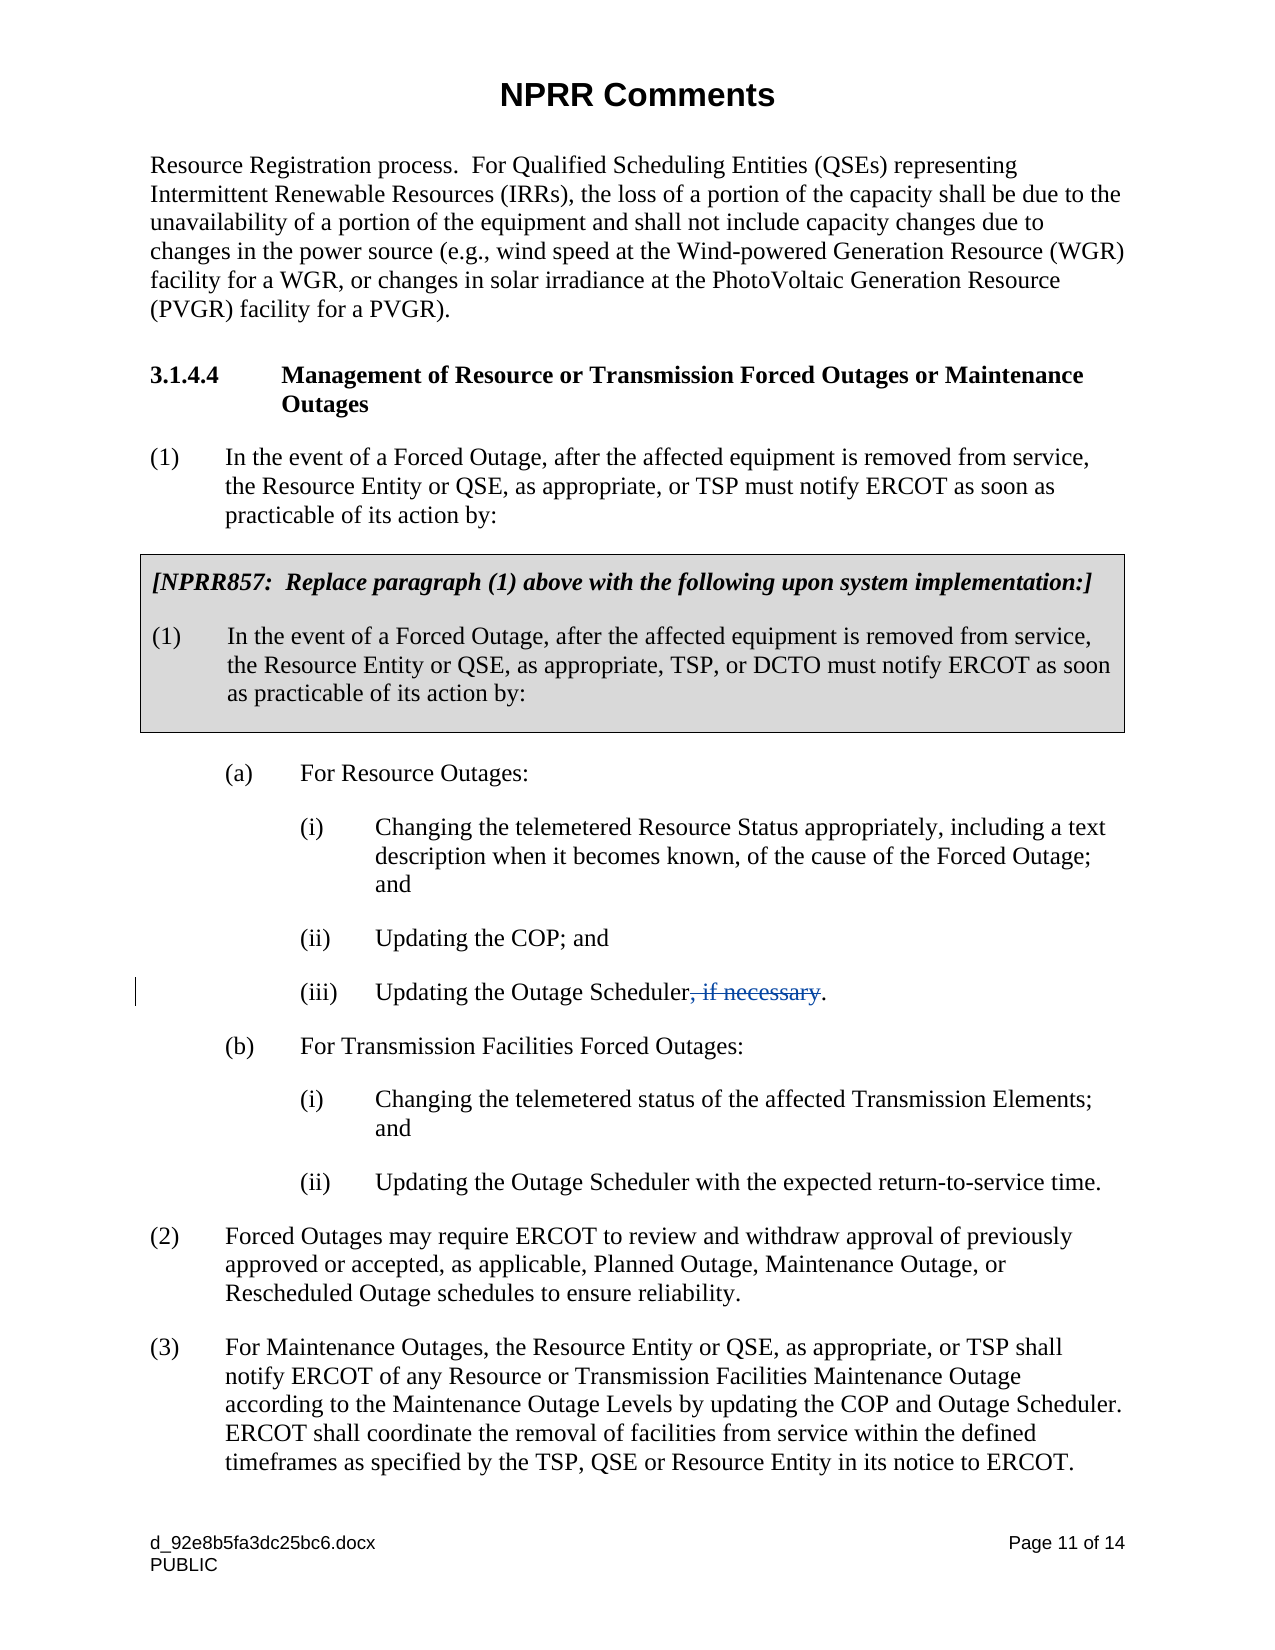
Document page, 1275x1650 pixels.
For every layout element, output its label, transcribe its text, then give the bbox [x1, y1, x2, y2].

text (i) Changing the telemetered Resource Status appropriately, including a text description when it becomes known, of the cause of the Forced Outage; and [300, 812, 1125, 898]
text (ii) Updating the Outage Scheduler with the expected return-to-service time. [300, 1167, 1125, 1196]
text (1) In the event of a Forced Outage, after the affected equipment is removed from service, the Resource Entity or QSE, as appropriate, or TSP must notify ERCOT as soon as practicable of its action by: [150, 442, 1125, 529]
text (iii) Updating the Outage Scheduler. [300, 977, 1125, 1006]
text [150, 150, 1125, 322]
text (3) For Maintenance Outages, the Resource Entity or QSE, as appropriate, or TSP shall notify ERCOT of any Resource or Transmission Facilities Maintenance Outage according to the Maintenance Outage Levels by updating the COP and Outage Scheduler. ERCOT shall coordinate the removal of facilities from service within the defined timeframes as specified by the TSP, QSE or Resource Entity in its notice to ERCOT. [150, 1332, 1125, 1476]
table_header [NPRR857: Replace paragraph (1) above with the following upon system implementation:] (1) In the event of a Forced Outage, after the affected equipment is removed from service, the Resource Entity or QSE, as appropriate, TSP, or DCTO must notify ERCOT as soon as practicable of its action by: [141, 555, 1124, 732]
text (a) For Resource Outages: [225, 758, 1125, 787]
text 3.1.4.4 Management of Resource or Transmission Forced Outages or Maintenance Outages [150, 360, 1125, 417]
text (i) Changing the telemetered status of the affected Transmission Elements; and [300, 1084, 1125, 1142]
text (2) Forced Outages may require ERCOT to review and withdraw approval of previously approved or accepted, as applicable, Planned Outage, Maintenance Outage, or Rescheduled Outage schedules to ensure reliability. [150, 1221, 1125, 1307]
text (b) For Transmission Facilities Forced Outages: [225, 1031, 1125, 1059]
text (ii) Updating the COP; and [300, 923, 1125, 952]
